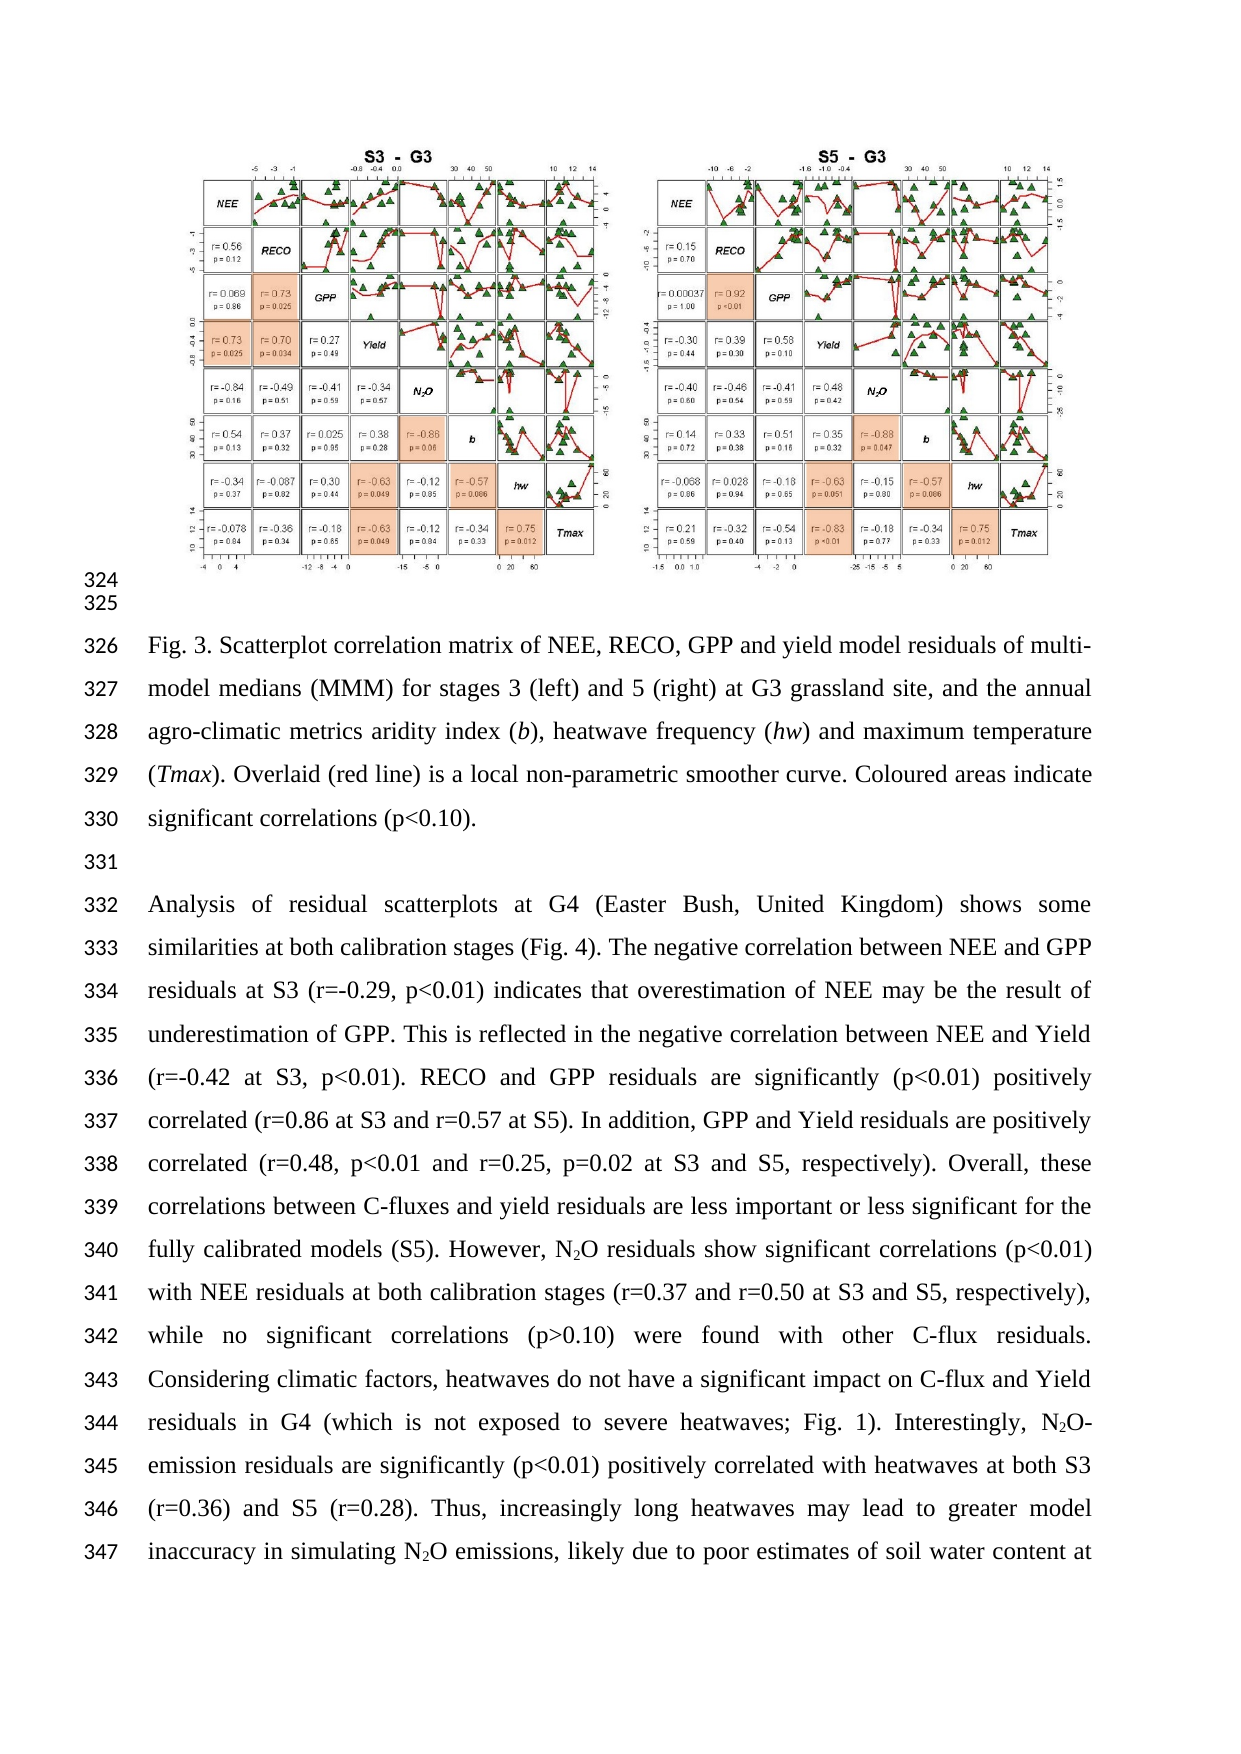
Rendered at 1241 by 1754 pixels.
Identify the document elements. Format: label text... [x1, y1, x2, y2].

text Fig. 3. Scatterplot correlation matrix of NEE, RECO, GPP and yield model residuals of multi-model medians (MMM) for stages 3 (left) and 5 (right) at G3 grassland site, and the annual agro-climatic metrics aridity index (b), heatwave frequency (hw) and maximum temperature (Tmax). Overlaid (red line) is a local non-parametric smoother curve. Coloured areas indicate significant correlations (p<0.10). [148, 630, 1093, 832]
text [148, 889, 1093, 1565]
picture [171, 132, 1080, 587]
